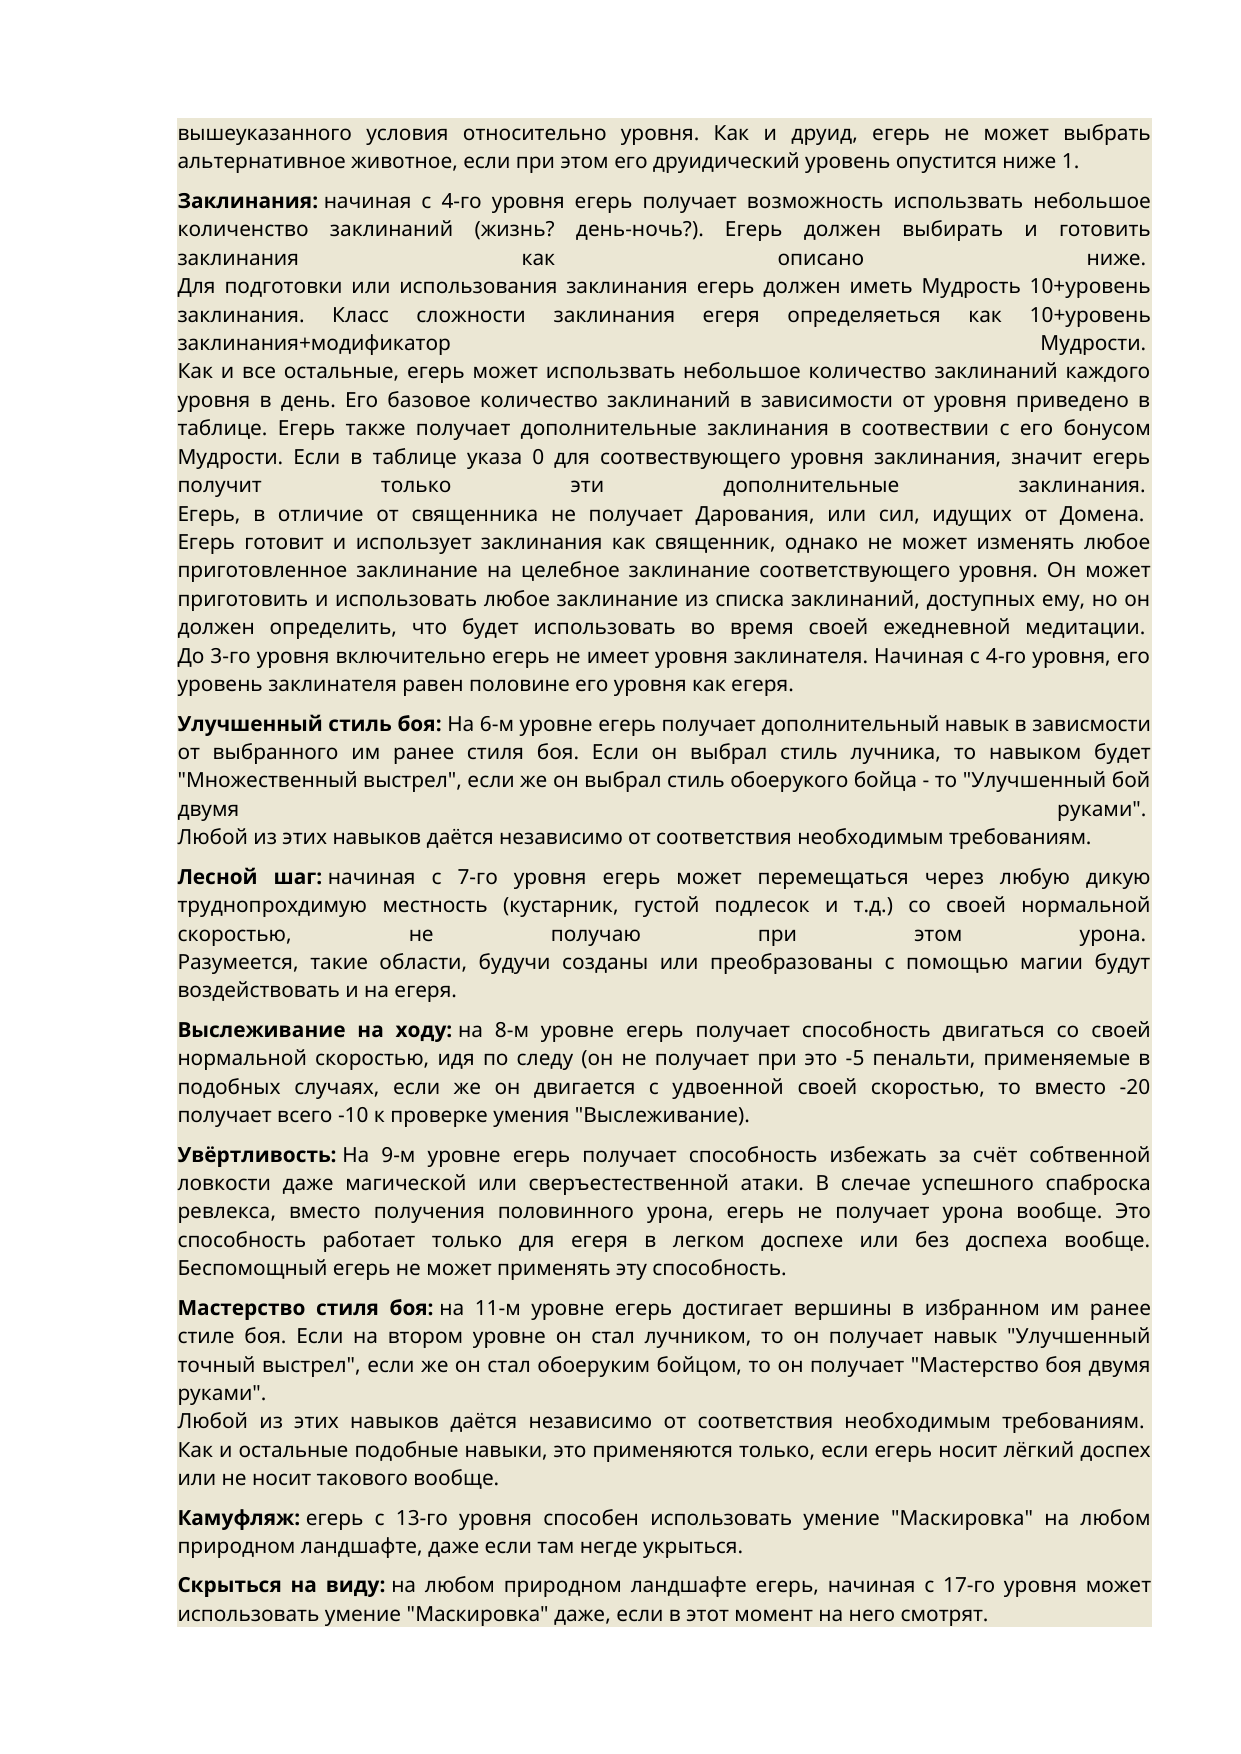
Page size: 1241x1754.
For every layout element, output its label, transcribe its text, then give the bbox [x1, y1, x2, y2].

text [177, 118, 1152, 175]
text Увёртливость: На 9-м уровне егерь получает способность избежать за счёт собтвенной ловкости даже магической или сверъестественной атаки. В слечае успешного спаброска ревлекса, вместо получения половинного урона, егерь не получает урона вообще. Это способность работает только для егеря в легком доспехе или без доспеха вообще. Беспомощный егерь не может применять эту способность. [177, 1140, 1152, 1282]
text Заклинания: начиная с 4-го уровня егерь получает возможность использвать небольшое количенство заклинаний (жизнь? день-ночь?). Егерь должен выбирать и готовить заклинания как описано ниже. Для подготовки или использования заклинания егерь должен иметь Мудрость 10+уровень заклинания. Класс сложности заклинания егеря определяеться как 10+уровень заклинания+модификатор Мудрости. Как и все остальные, егерь может использвать небольшое количество заклинаний каждого уровня в день. Его базовое количество заклинаний в зависимости от уровня приведено в таблице. Егерь также получает дополнительные заклинания в соотвествии с его бонусом Мудрости. Если в таблице указа 0 для соотвествующего уровня заклинания, значит егерь получит только эти дополнительные заклинания. Егерь, в отличие от священника не получает Дарования, или сил, идущих от Домена. Егерь готовит и использует заклинания как священник, однако не может изменять любое приготовленное заклинание на целебное заклинание соответствующего уровня. Он может приготовить и использовать любое заклинание из списка заклинаний, доступных ему, но он должен определить, что будет использовать во время своей ежедневной медитации. До 3-го уровня включительно егерь не имеет уровня заклинателя. Начиная с 4-го уровня, его уровень заклинателя равен половине его уровня как егеря. [177, 186, 1152, 698]
text Камуфляж: егерь с 13-го уровня способен использовать умение "Маскировка" на любом природном ландшафте, даже если там негде укрыться. [177, 1503, 1152, 1560]
text Лесной шаг: начиная с 7-го уровня егерь может перемещаться через любую дикую труднопрохдимую местность (кустарник, густой подлесок и т.д.) со своей нормальной скоростью, не получаю при этом урона. Разумеется, такие области, будучи созданы или преобразованы с помощью магии будут воздействовать и на егеря. [177, 862, 1152, 1004]
text Выслеживание на ходу: на 8-м уровне егерь получает способность двигаться со своей нормальной скоростью, идя по следу (он не получает при это -5 пенальти, применяемые в подобных случаях, если же он двигается с удвоенной своей скоростью, то вместо -20 получает всего -10 к проверке умения "Выслеживание). [177, 1015, 1152, 1129]
text Скрыться на виду: на любом природном ландшафте егерь, начиная с 17-го уровня может использовать умение "Маскировка" даже, если в этот момент на него смотрят. [177, 1571, 1152, 1627]
text Улучшенный стиль боя: На 6-м уровне егерь получает дополнительный навык в зависмости от выбранного им ранее стиля боя. Если он выбрал стиль лучника, то навыком будет "Множественный выстрел", если же он выбрал стиль обоерукого бойца - то "Улучшенный бой двумя руками". Любой из этих навыков даётся независимо от соответствия необходимым требованиям. [177, 709, 1152, 851]
text Мастерство стиля боя: на 11-м уровне егерь достигает вершины в избранном им ранее стиле боя. Если на втором уровне он стал лучником, то он получает навык "Улучшенный точный выстрел", если же он стал обоеруким бойцом, то он получает "Мастерство боя двумя руками". Любой из этих навыков даётся независимо от соответствия необходимым требованиям. Как и остальные подобные навыки, это применяются только, если егерь носит лёгкий доспех или не носит такового вообще. [177, 1293, 1152, 1492]
